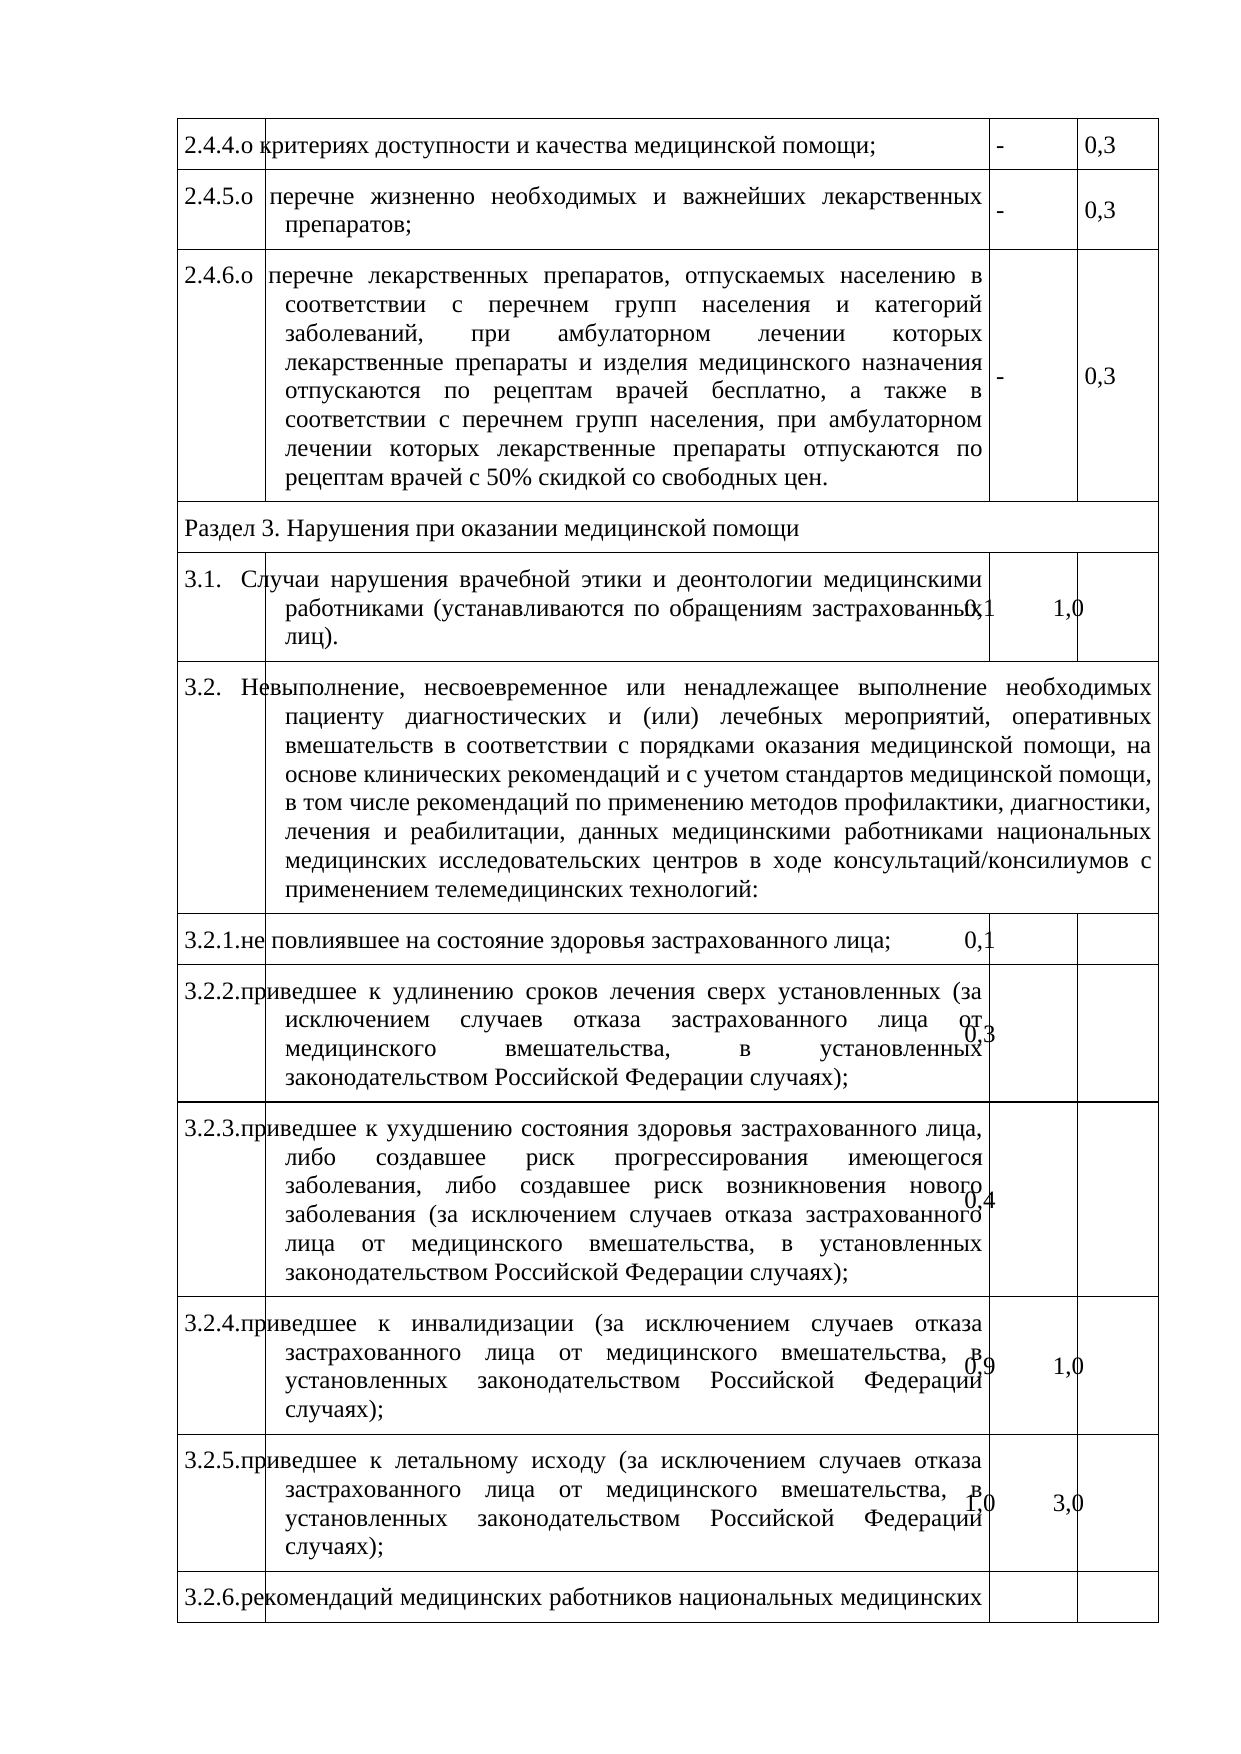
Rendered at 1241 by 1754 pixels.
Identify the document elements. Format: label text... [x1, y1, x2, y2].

table_cell - [1078, 965, 1158, 1101]
table_cell Случаи нарушения врачебной этики и деонтологии медицинскими работниками (устанавливаются по обращениям застрахованных лиц). [266, 553, 989, 661]
table_cell 3.2.3. [178, 1103, 265, 1296]
table_cell 3.2.5. [178, 1435, 265, 1571]
table_cell приведшее к удлинению сроков лечения сверх установленных (за исключением случаев отказа застрахованного лица от медицинского вмешательства, в установленных законодательством Российской Федерации случаях); [266, 965, 989, 1101]
table_cell 2.4.5. [178, 170, 265, 249]
table_cell - [990, 119, 1077, 169]
table_cell 3.2.4. [178, 1297, 265, 1433]
table_cell 3,0 [1078, 1435, 1158, 1571]
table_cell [266, 1572, 989, 1622]
table_cell приведшее к летальному исходу (за исключением случаев отказа застрахованного лица от медицинского вмешательства, в установленных законодательством Российской Федерации случаях); [266, 1435, 989, 1571]
table_cell 3.2.6. [178, 1572, 265, 1622]
table_cell - [1078, 1572, 1158, 1622]
table_cell - [990, 1572, 1077, 1622]
table_cell 3.1. [178, 553, 265, 661]
table_cell о перечне лекарственных препаратов, отпускаемых населению в соответствии с перечнем групп населения и категорий заболеваний, при амбулаторном лечении которых лекарственные препараты и изделия медицинского назначения отпускаются по рецептам врачей бесплатно, а также в соответствии с перечнем групп населения, при амбулаторном лечении которых лекарственные препараты отпускаются по рецептам врачей с 50% скидкой со свободных цен. [266, 250, 989, 501]
table_cell 0,3 [1078, 170, 1158, 249]
table_cell 0,3 [1078, 119, 1158, 169]
table_cell 1,0 [990, 1435, 1077, 1571]
table_cell 0,3 [1078, 250, 1158, 501]
table_cell 0,3 [990, 965, 1077, 1101]
table_cell Невыполнение, несвоевременное или ненадлежащее выполнение необходимых пациенту диагностических и (или) лечебных мероприятий, оперативных вмешательств в соответствии с порядками оказания медицинской помощи, на основе клинических рекомендаций и с учетом стандартов медицинской помощи, в том числе рекомендаций по применению методов профилактики, диагностики, лечения и реабилитации, данных медицинскими работниками национальных медицинских исследовательских центров в ходе консультаций/консилиумов с применением телемедицинских технологий: [266, 662, 1158, 913]
table_cell не повлиявшее на состояние здоровья застрахованного лица; [266, 914, 989, 964]
table_cell 0,4 [990, 1103, 1077, 1296]
table_cell Раздел 3. Нарушения при оказании медицинской помощи [178, 502, 1158, 552]
table_cell - [1078, 914, 1158, 964]
table_cell о критериях доступности и качества медицинской помощи; [266, 119, 989, 169]
table_cell 1,0 [1078, 553, 1158, 661]
table_cell 1,0 [1078, 1297, 1158, 1433]
table_cell приведшее к инвалидизации (за исключением случаев отказа застрахованного лица от медицинского вмешательства, в установленных законодательством Российской Федерации случаях); [266, 1297, 989, 1433]
table_cell 0,1 [990, 914, 1077, 964]
table_cell - [1078, 1103, 1158, 1296]
table_cell 0,1 [990, 553, 1077, 661]
table_cell 2.4.4. [178, 119, 265, 169]
table_cell 2.4.6. [178, 250, 265, 501]
table_cell о перечне жизненно необходимых и важнейших лекарственных препаратов; [266, 170, 989, 249]
table_cell 3.2. [178, 662, 265, 913]
table_cell 3.2.2. [178, 965, 265, 1101]
table_cell 3.2.1. [178, 914, 265, 964]
table_cell - [990, 170, 1077, 249]
table_cell 0,9 [990, 1297, 1077, 1433]
table_cell - [990, 250, 1077, 501]
